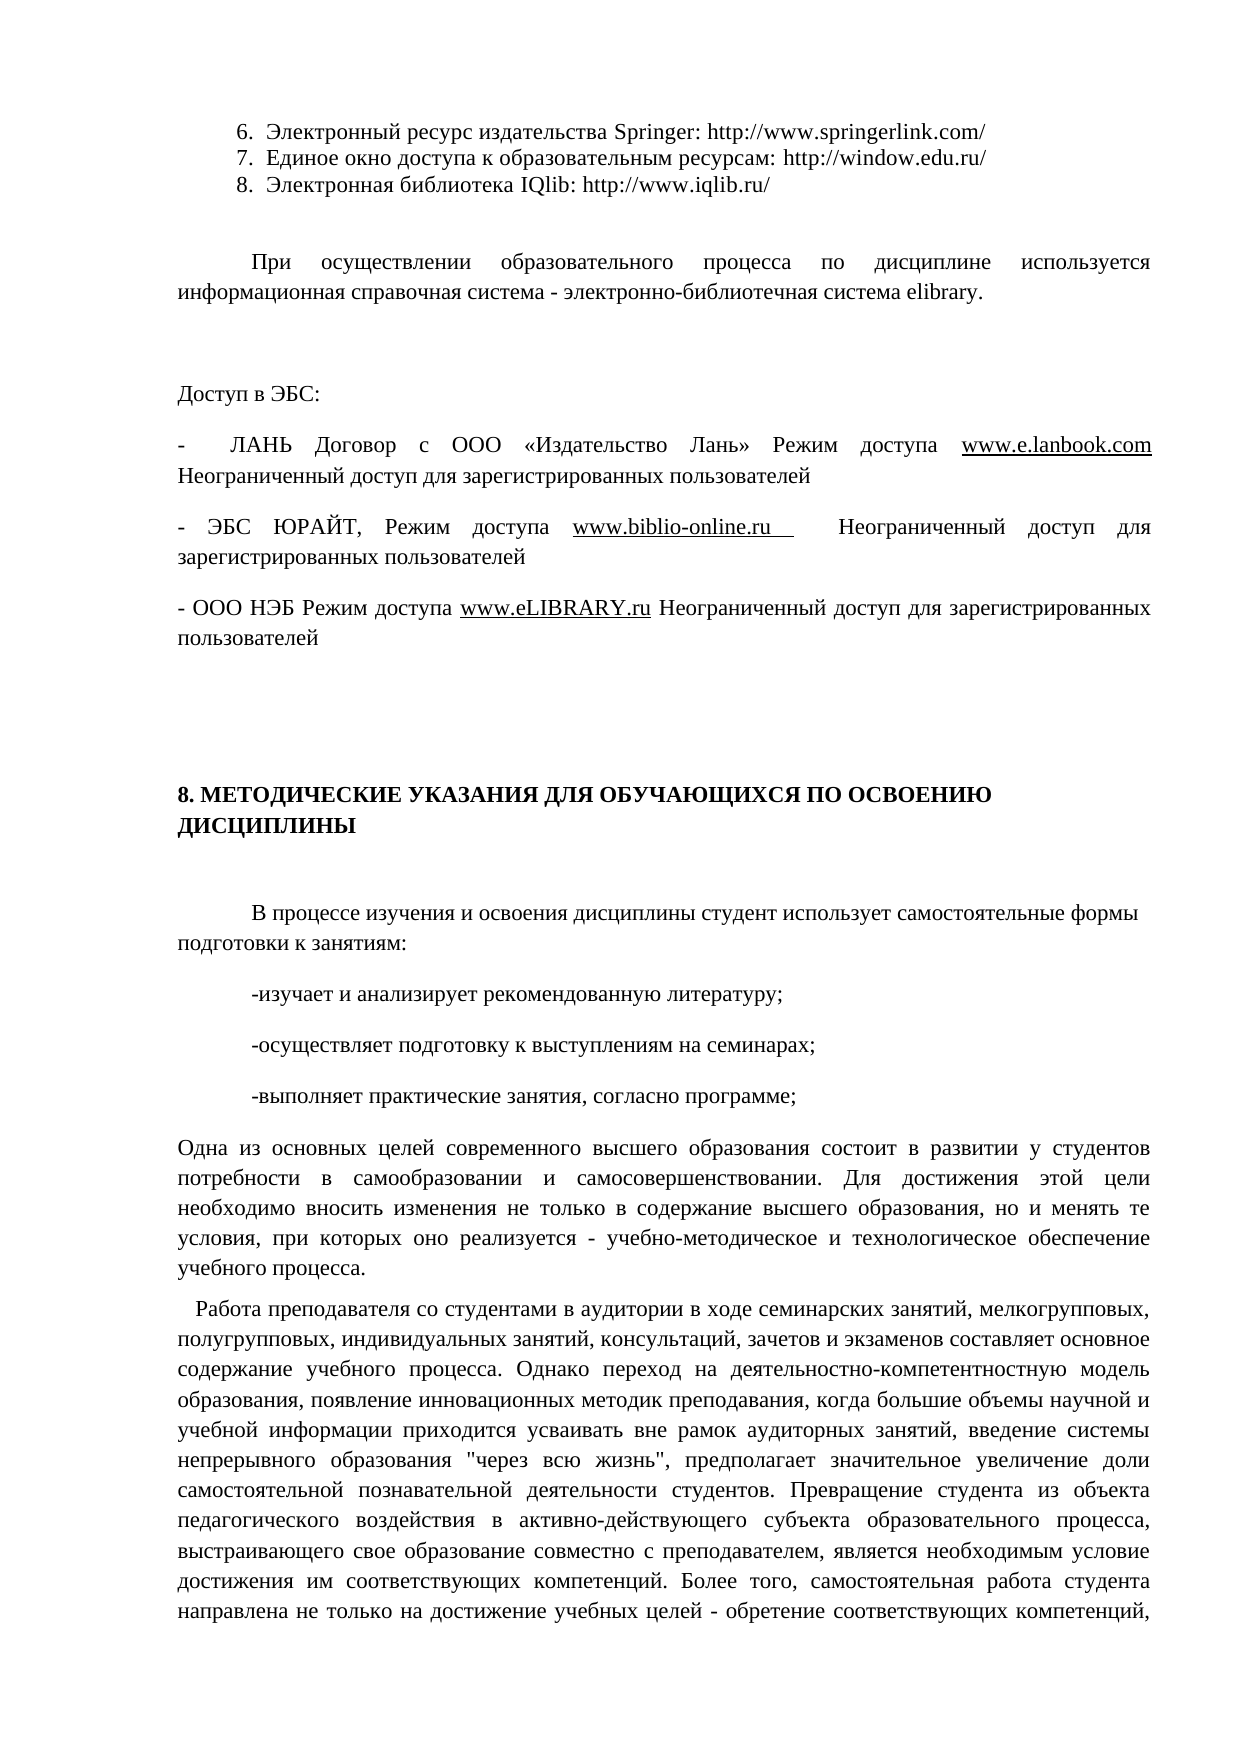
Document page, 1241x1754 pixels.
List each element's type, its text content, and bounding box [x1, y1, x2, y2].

text - ООО НЭБ Режим доступа www.eLIBRARY.ru Неограниченный доступ для зарегистрированных пользователей [177, 594, 1152, 651]
text 8. МЕТОДИЧЕСКИЕ УКАЗАНИЯ ДЛЯ ОБУЧАЮЩИХСЯ ПО ОСВОЕНИЮ ДИСЦИПЛИНЫ [177, 782, 1014, 838]
text -осуществляет подготовку к выступлениям на семинарах; [177, 1032, 1152, 1058]
list Электронная библиотека IQlib: http://www.iqlib.ru/ [236, 171, 1152, 197]
text -изучает и анализирует рекомендованную литературу; [177, 981, 1152, 1007]
text В процессе изучения и освоения дисциплины студент использует самостоятельные формы подготовки к занятиям: [177, 899, 1152, 956]
text Одна из основных целей современного высшего образования состоит в развитии у студентов потребности в самообразовании и самосовершенствовании. Для достижения этой цели необходимо вносить изменения не только в содержание высшего образования, но и менять те условия, при которых оно реализуется - учебно-методическое и технологическое обеспечение учебного процесса. [177, 1134, 1152, 1281]
text Доступ в ЭБС: [177, 381, 1152, 407]
text - ЛАНЬ Договор с ООО «Издательство Лань» Режим доступа www.e.lanbook.com Неограниченный доступ для зарегистрированных пользователей [177, 432, 1152, 488]
text -выполняет практические занятия, согласно программе; [177, 1083, 1152, 1109]
text - ЭБС ЮРАЙТ, Режим доступа www.biblio-online.ru Неограниченный доступ для зарегистрированных пользователей [177, 513, 1152, 569]
list Электронный ресурс издательства Springer: http://www.springerlink.com/ [236, 118, 1152, 144]
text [177, 1295, 1152, 1623]
list Единое окно доступа к образовательным ресурсам: http://window.edu.ru/ [236, 144, 1152, 171]
text При осуществлении образовательного процесса по дисциплине используется информационная справочная система - электронно-библиотечная система elibrary. [177, 248, 1152, 305]
